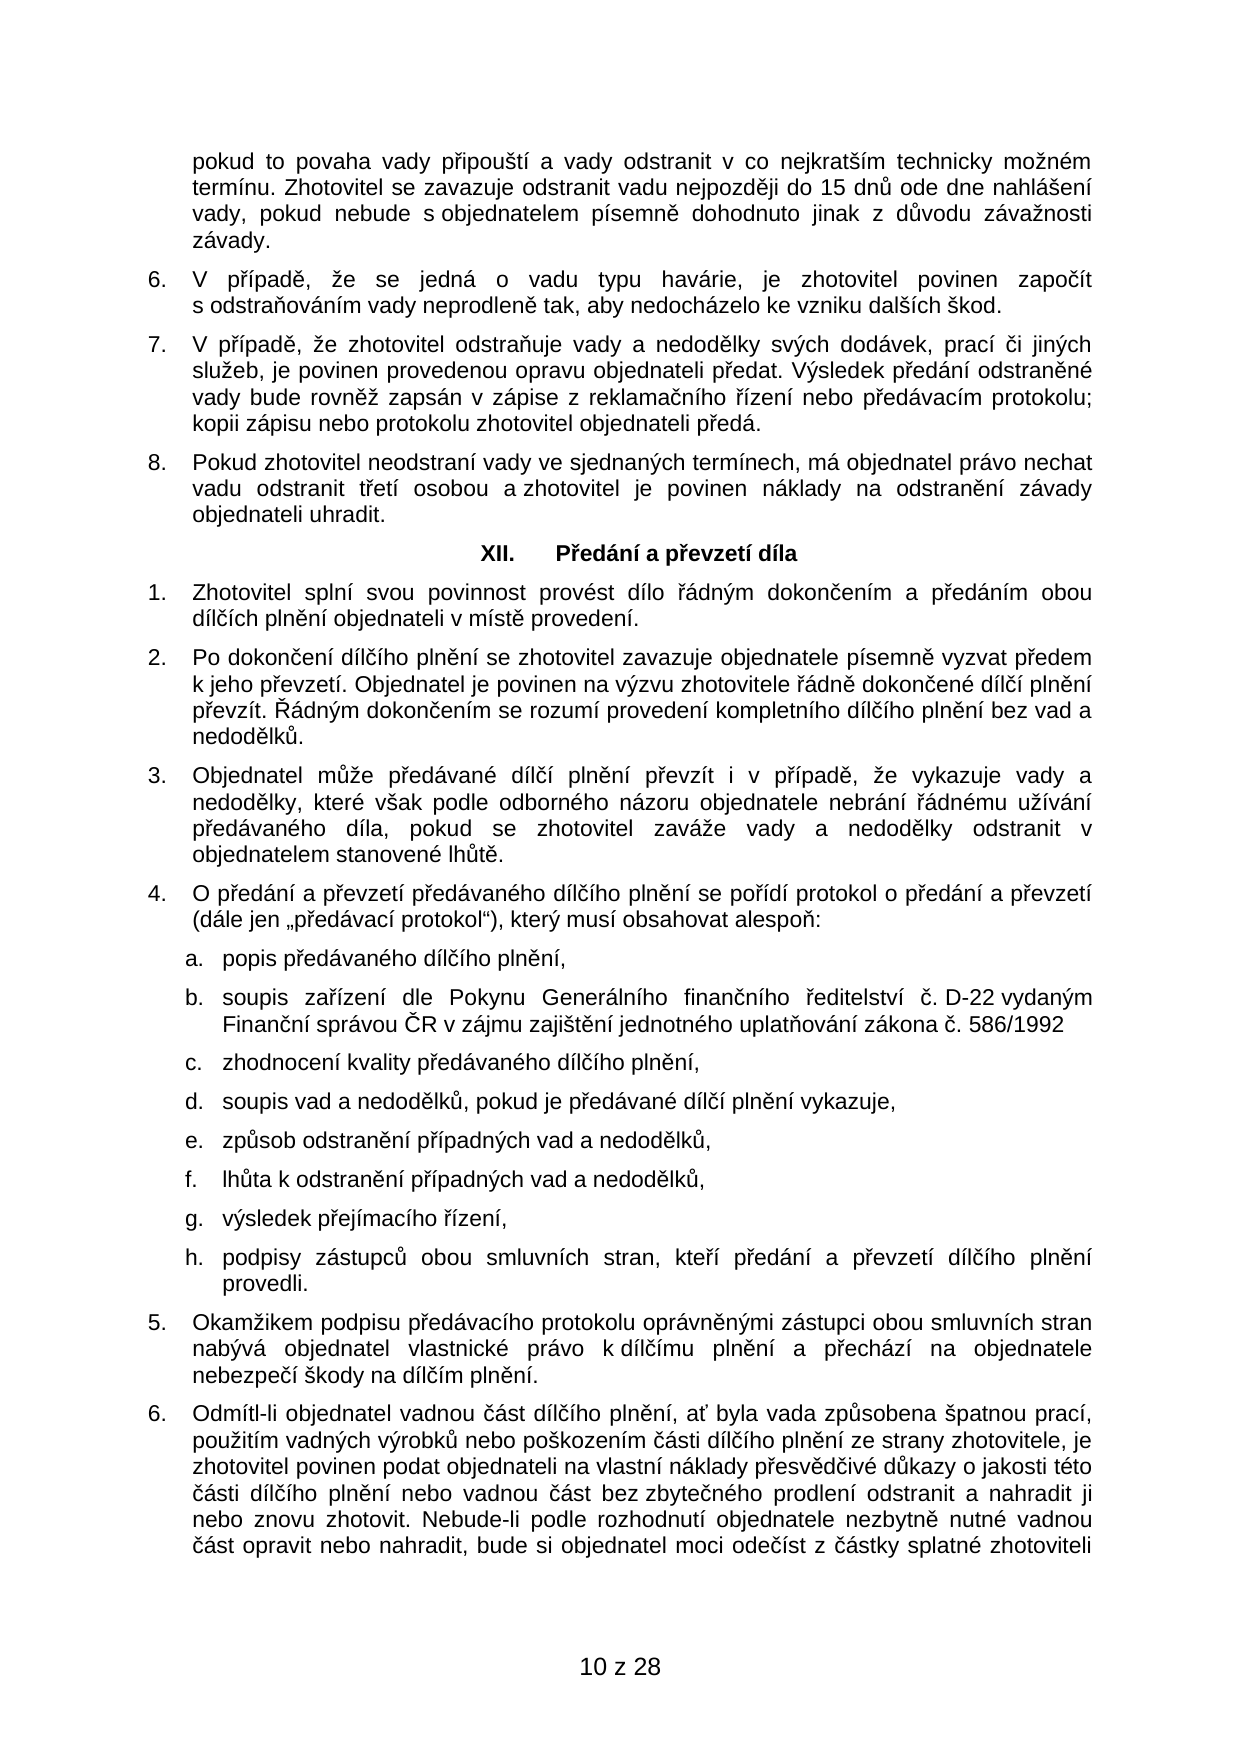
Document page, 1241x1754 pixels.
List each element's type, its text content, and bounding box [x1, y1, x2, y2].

list způsob odstranění případných vad a nedodělků, [185, 1127, 1093, 1153]
list zhodnocení kvality předávaného dílčího plnění, [185, 1049, 1093, 1076]
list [148, 148, 1093, 253]
list O předání a převzetí předávaného dílčího plnění se pořídí protokol o předání a převzetí (dále jen „předávací protokol“), který musí obsahovat alespoň: [148, 880, 1093, 933]
list Pokud zhotovitel neodstraní vady ve sjednaných termínech, má objednatel právo nechat vadu odstranit třetí osobou a zhotovitel je povinen náklady na odstranění závady objednateli uhradit. [148, 449, 1093, 528]
list V případě, že zhotovitel odstraňuje vady a nedodělky svých dodávek, prací či jiných služeb, je povinen provedenou opravu objednateli předat. Výsledek předání odstraněné vady bude rovněž zapsán v zápise z reklamačního řízení nebo předávacím protokolu; kopii zápisu nebo protokolu zhotovitel objednateli předá. [148, 331, 1093, 436]
list výsledek přejímacího řízení, [185, 1205, 1093, 1231]
list Předání a převzetí díla [185, 540, 1093, 567]
list Objednatel může předávané dílčí plnění převzít i v případě, že vykazuje vady a nedodělky, které však podle odborného názoru objednatele nebrání řádnému užívání předávaného díla, pokud se zhotovitel zaváže vady a nedodělky odstranit v objednatelem stanovené lhůtě. [148, 762, 1093, 868]
list popis předávaného dílčího plnění, [185, 945, 1093, 972]
list soupis vad a nedodělků, pokud je předávané dílčí plnění vykazuje, [185, 1088, 1093, 1114]
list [148, 1400, 1093, 1558]
list Okamžikem podpisu předávacího protokolu oprávněnými zástupci obou smluvních stran nabývá objednatel vlastnické právo k dílčímu plnění a přechází na objednatele nebezpečí škody na dílčím plnění. [148, 1309, 1093, 1388]
list Po dokončení dílčího plnění se zhotovitel zavazuje objednatele písemně vyzvat předem k jeho převzetí. Objednatel je povinen na výzvu zhotovitele řádně dokončené dílčí plnění převzít. Řádným dokončením se rozumí provedení kompletního dílčího plnění bez vad a nedodělků. [148, 644, 1093, 750]
list lhůta k odstranění případných vad a nedodělků, [185, 1166, 1093, 1192]
list podpisy zástupců obou smluvních stran, kteří předání a převzetí dílčího plnění provedli. [185, 1244, 1093, 1296]
list soupis zařízení dle Pokynu Generálního finančního ředitelství č. D-22 vydaným Finanční správou ČR v zájmu zajištění jednotného uplatňování zákona č. 586/1992 [185, 984, 1093, 1037]
list V případě, že se jedná o vadu typu havárie, je zhotovitel povinen započít s odstraňováním vady neprodleně tak, aby nedocházelo ke vzniku dalších škod. [148, 266, 1093, 318]
list Zhotovitel splní svou povinnost provést dílo řádným dokončením a předáním obou dílčích plnění objednateli v místě provedení. [148, 579, 1093, 632]
